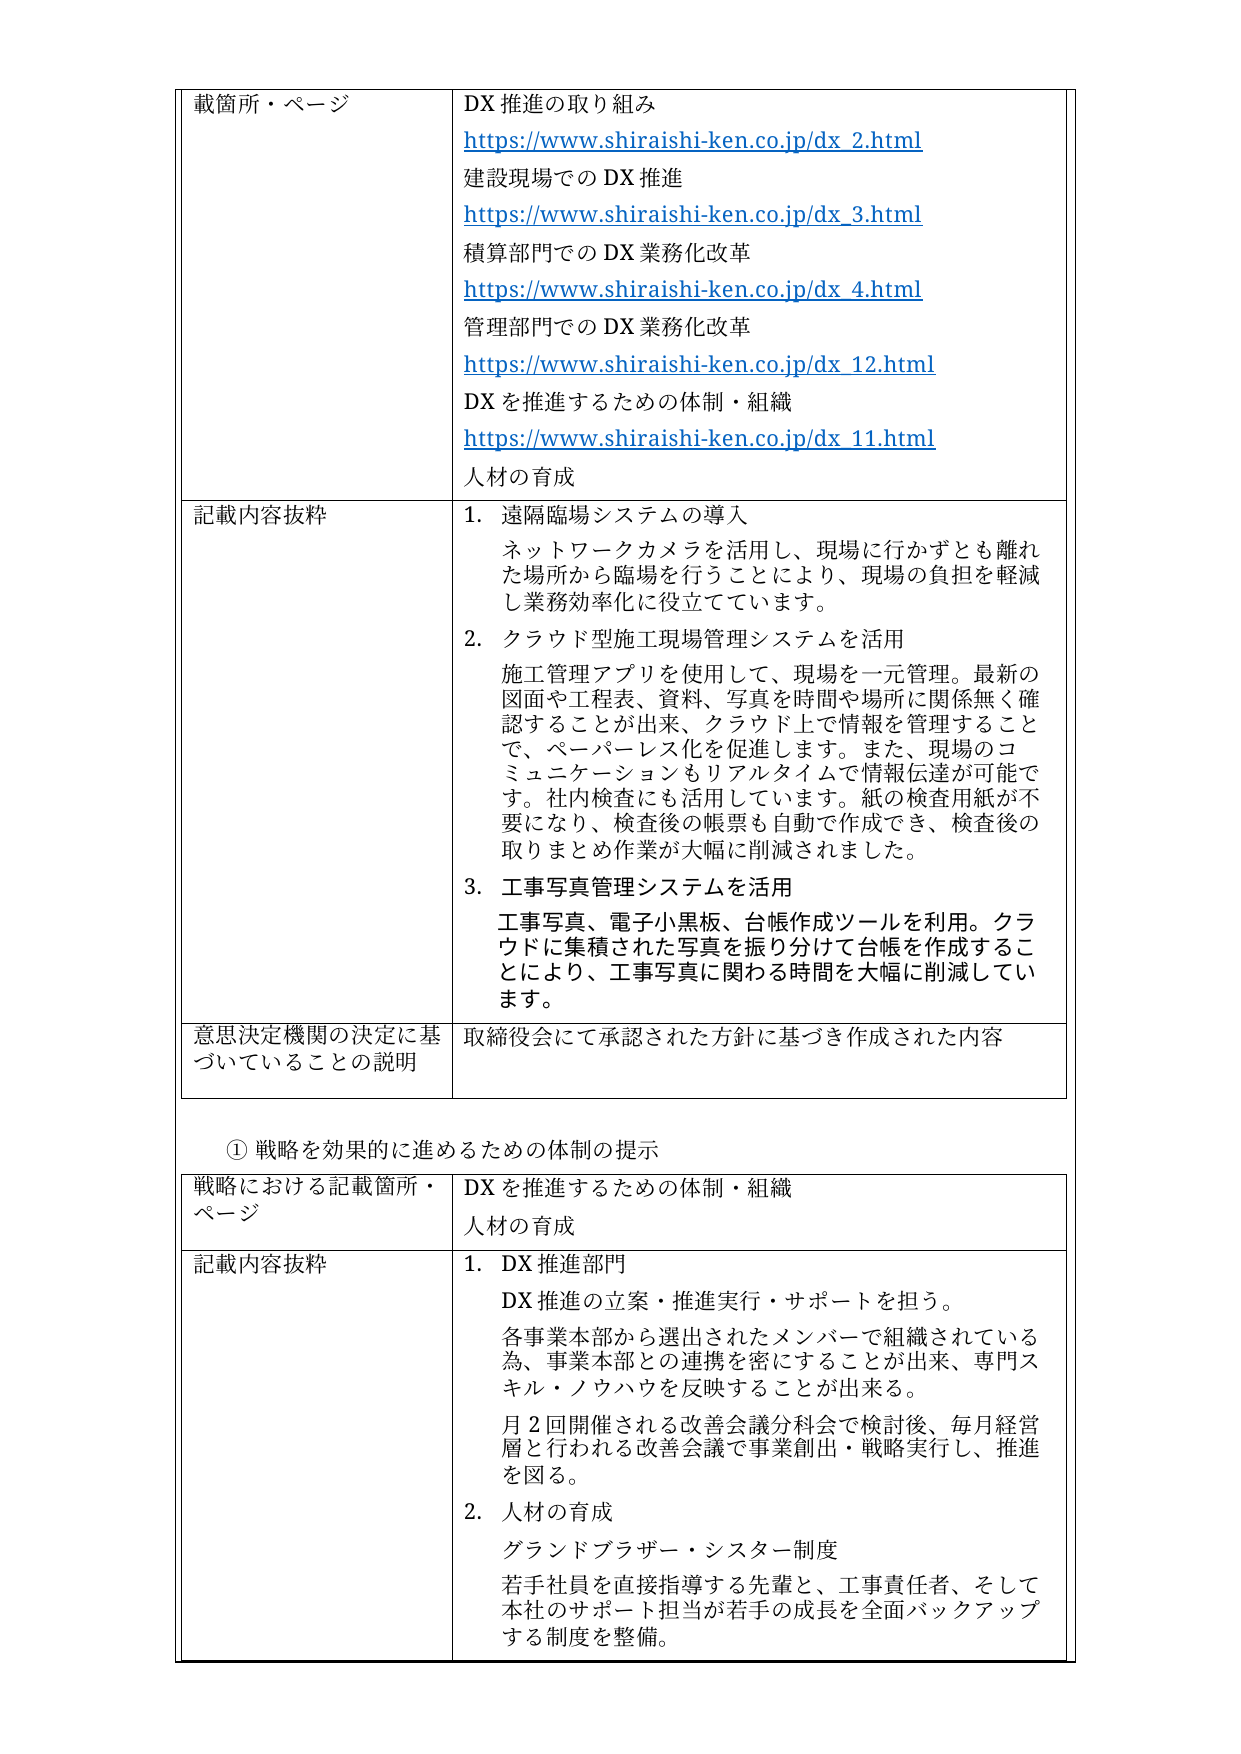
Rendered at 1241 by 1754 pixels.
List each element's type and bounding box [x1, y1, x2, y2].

table_cell [176, 90, 1075, 1661]
